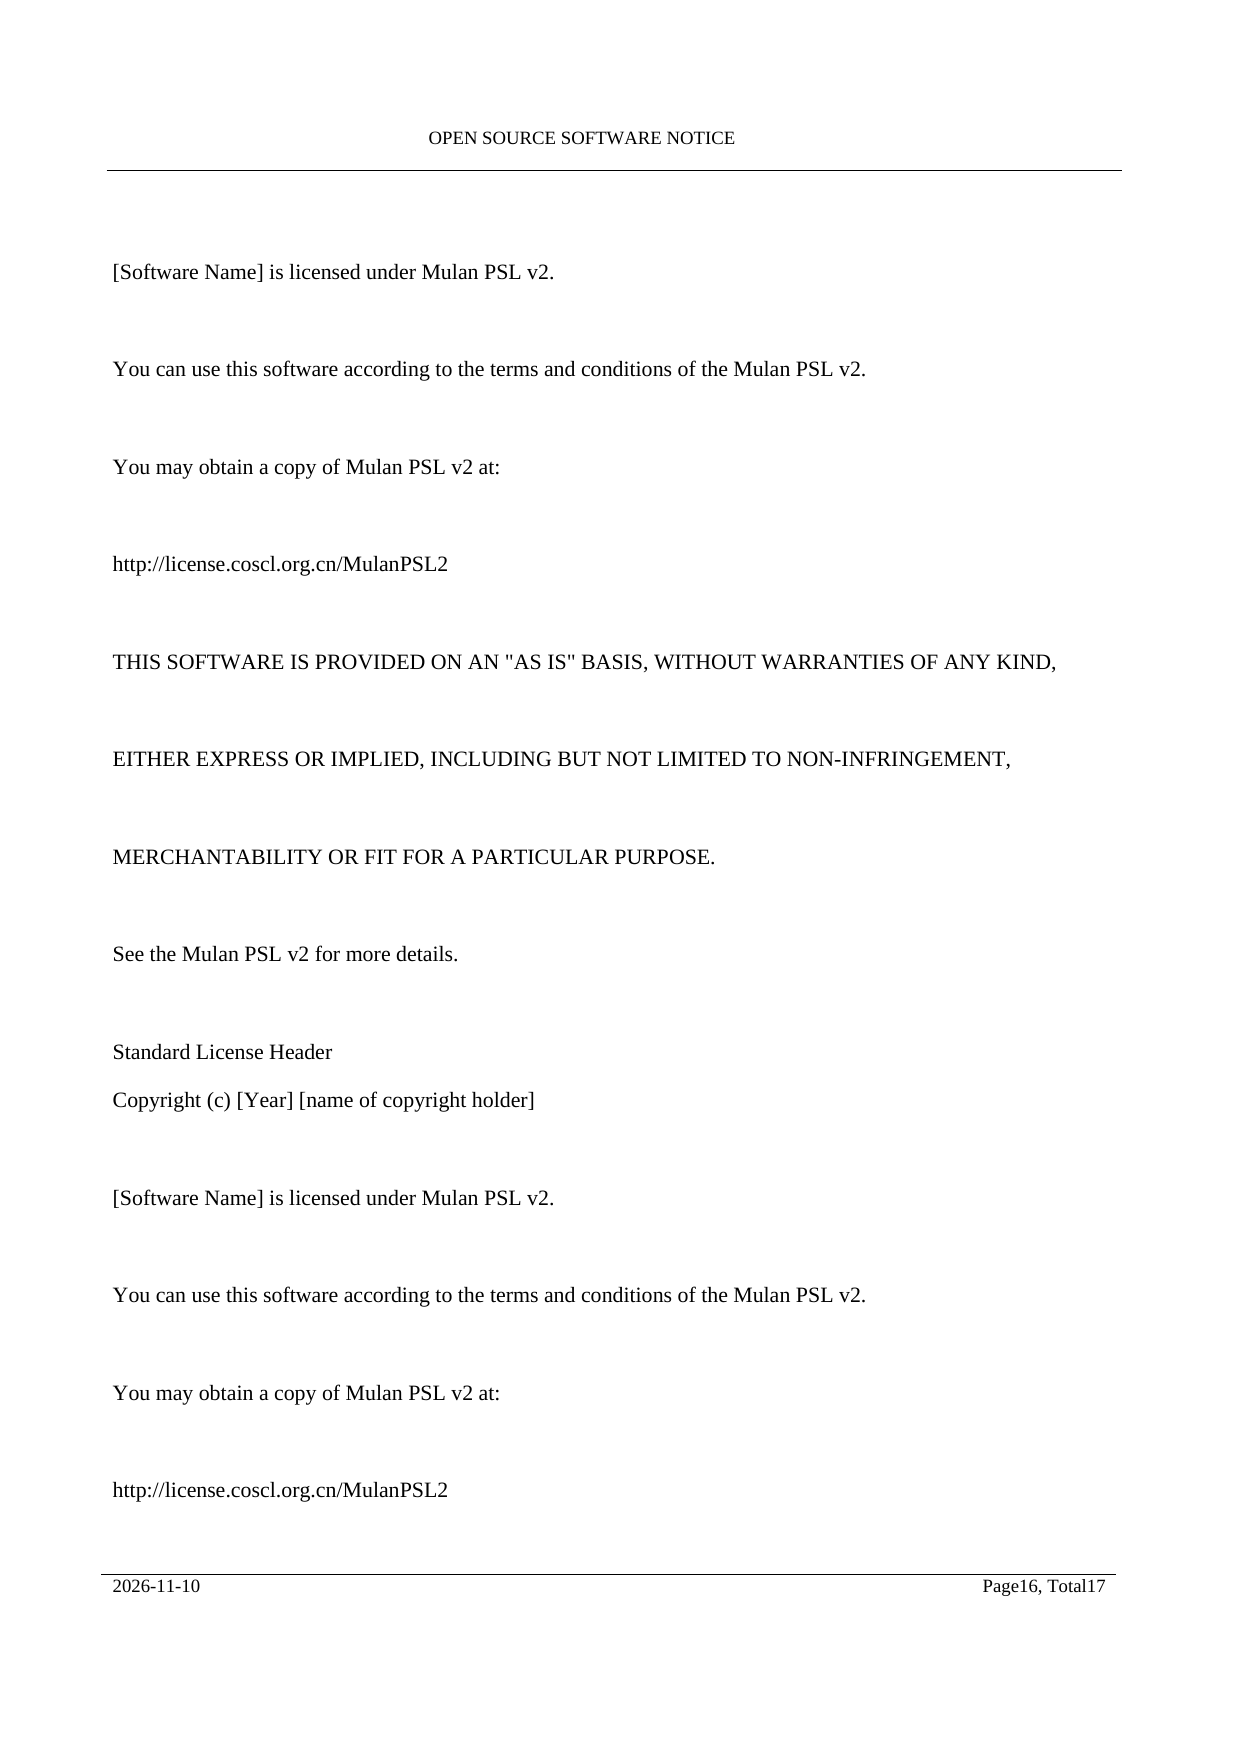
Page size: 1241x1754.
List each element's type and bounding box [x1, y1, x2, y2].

text [112, 206, 1128, 1506]
